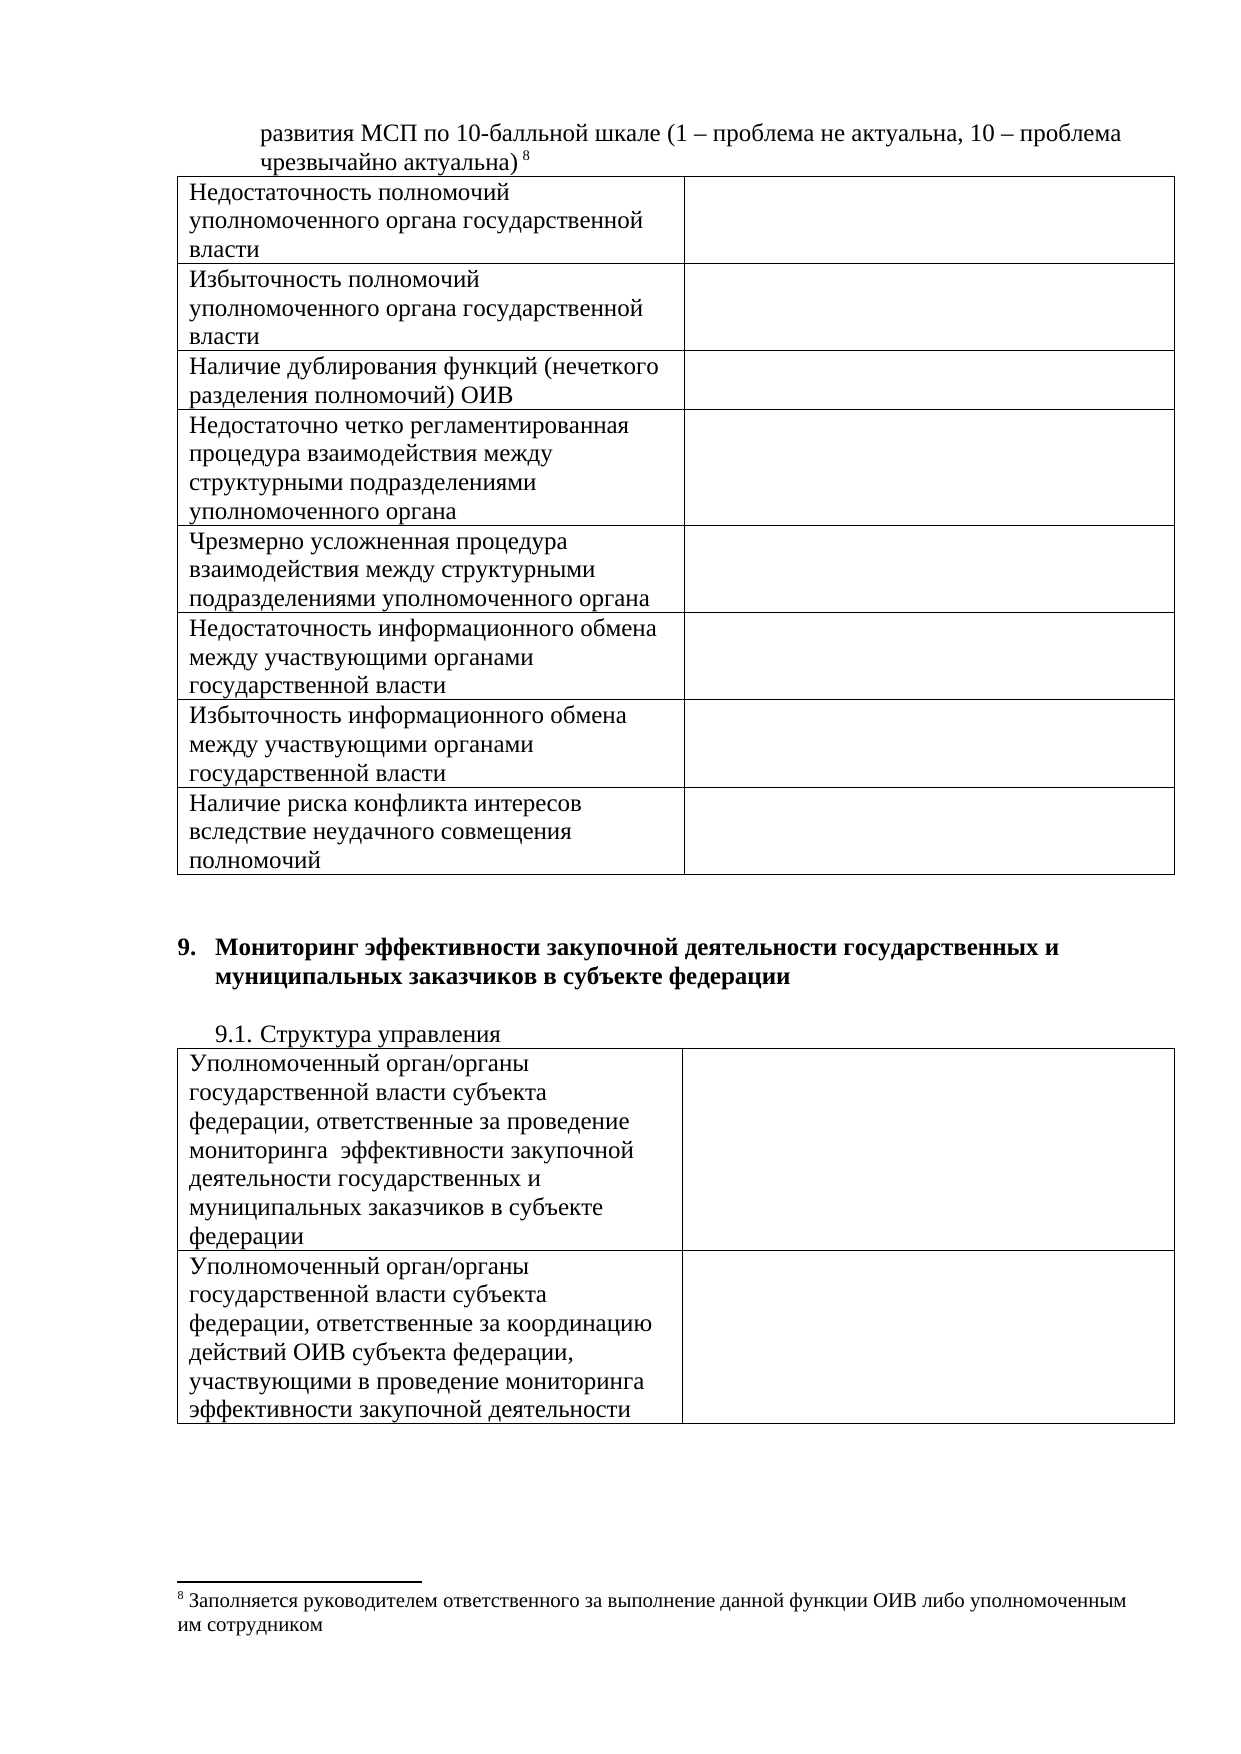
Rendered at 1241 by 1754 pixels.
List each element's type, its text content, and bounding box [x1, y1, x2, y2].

table_header [685, 177, 1174, 263]
table_header Недостаточность полномочий уполномоченного органа государственной власти [178, 177, 684, 263]
table_header [683, 1049, 1174, 1250]
table_cell [685, 788, 1174, 874]
table_cell Наличие риска конфликта интересов вследствие неудачного совмещения полномочий [178, 788, 684, 874]
table_cell Избыточность полномочий уполномоченного органа государственной власти [178, 264, 684, 350]
list Структура управления [215, 1019, 1152, 1047]
table_cell Избыточность информационного обмена между участвующими органами государственной власти [178, 700, 684, 787]
table_cell Наличие дублирования функций (нечеткого разделения полномочий) ОИВ [178, 351, 684, 409]
table_cell [685, 410, 1174, 525]
list Мониторинг эффективности закупочной деятельности государственных и муниципальных заказчиков в субъекте федерации [177, 932, 1152, 990]
table_cell Недостаточно четко регламентированная процедура взаимодействия между структурными подразделениями уполномоченного органа [178, 410, 684, 525]
table_cell [685, 264, 1174, 350]
table_cell [685, 700, 1174, 787]
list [215, 118, 1152, 176]
table_cell Чрезмерно усложненная процедура взаимодействия между структурными подразделениями уполномоченного органа [178, 526, 684, 612]
table_header Уполномоченный орган/органы государственной власти субъекта федерации, ответственные за проведение мониторинга эффективности закупочной деятельности государственных и муниципальных заказчиков в субъекте федерации [178, 1049, 682, 1250]
table_cell [685, 351, 1174, 409]
table_cell [685, 613, 1174, 699]
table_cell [178, 1251, 682, 1423]
table_cell [685, 526, 1174, 612]
table_cell Недостаточность информационного обмена между участвующими органами государственной власти [178, 613, 684, 699]
table_cell [683, 1251, 1174, 1423]
